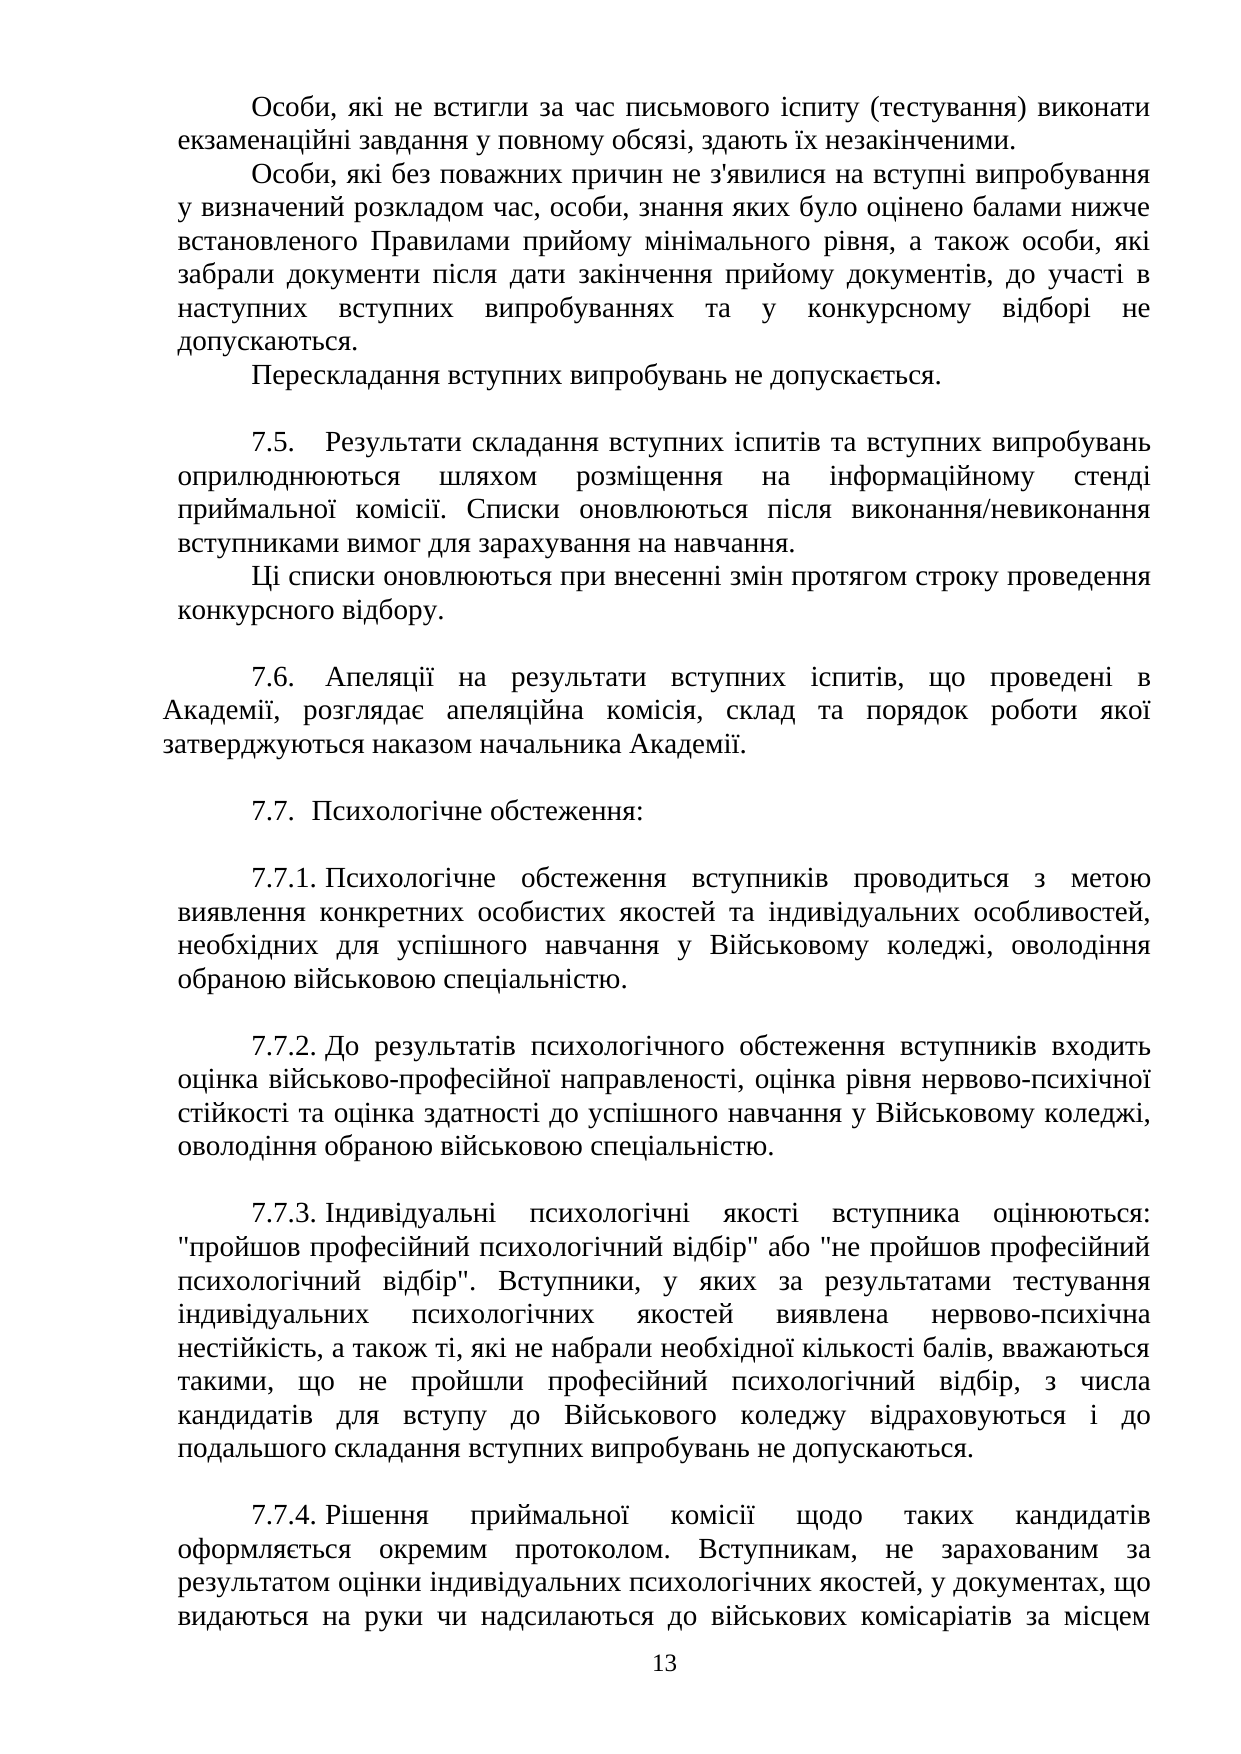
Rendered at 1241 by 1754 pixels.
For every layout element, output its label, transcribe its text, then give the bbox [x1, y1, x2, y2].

text Ці списки оновлюються при внесенні змін протягом строку проведення конкурсного відбору. [177, 558, 1152, 625]
list Психологічне обстеження: [251, 793, 1152, 827]
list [177, 1497, 1152, 1632]
text Перескладання вступних випробувань не допускається. [177, 357, 1152, 391]
list Індивідуальні психологічні якості вступника оцінюються: "пройшов професійний психологічний відбір" або "не пройшов професійний психологічний відбір". Вступники, у яких за результатами тестування індивідуальних психологічних якостей виявлена нервово-психічна нестійкість, а також ті, які не набрали необхідної кількості балів, вважаються такими, що не пройшли професійний психологічний відбір, з числа кандидатів для вступу до Військового коледжу відраховуються і до подальшого складання вступних випробувань не допускаються. [177, 1196, 1152, 1464]
text Особи, які без поважних причин не з'явилися на вступні випробування у визначений розкладом час, особи, знання яких було оцінено балами нижче встановленого Правилами прийому мінімального рівня, а також особи, які забрали документи після дати закінчення прийому документів, до участі в наступних вступних випробуваннях та у конкурсному відборі не допускаються. [177, 156, 1152, 357]
list Апеляції на результати вступних іспитів, що проведені в Академії, розглядає апеляційна комісія, склад та порядок роботи якої затверджуються наказом начальника Академії. [162, 659, 1152, 759]
list Психологічне обстеження вступників проводиться з метою виявлення конкретних особистих якостей та індивідуальних особливостей, необхідних для успішного навчання у Військовому коледжі, оволодіння обраною військовою спеціальністю. [177, 860, 1152, 994]
list Результати складання вступних іспитів та вступних випробувань оприлюднюються шляхом розміщення на інформаційному стенді приймальної комісії. Списки оновлюються після виконання/невиконання вступниками вимог для зарахування на навчання. [177, 424, 1152, 558]
list До результатів психологічного обстеження вступників входить оцінка військово-професійної направленості, оцінка рівня нервово-психічної стійкості та оцінка здатності до успішного навчання у Військовому коледжі, оволодіння обраною військовою спеціальністю. [177, 1028, 1152, 1162]
text Особи, які не встигли за час письмового іспиту (тестування) виконати екзаменаційні завдання у повному обсязі, здають їх незакінченими. [177, 89, 1152, 156]
